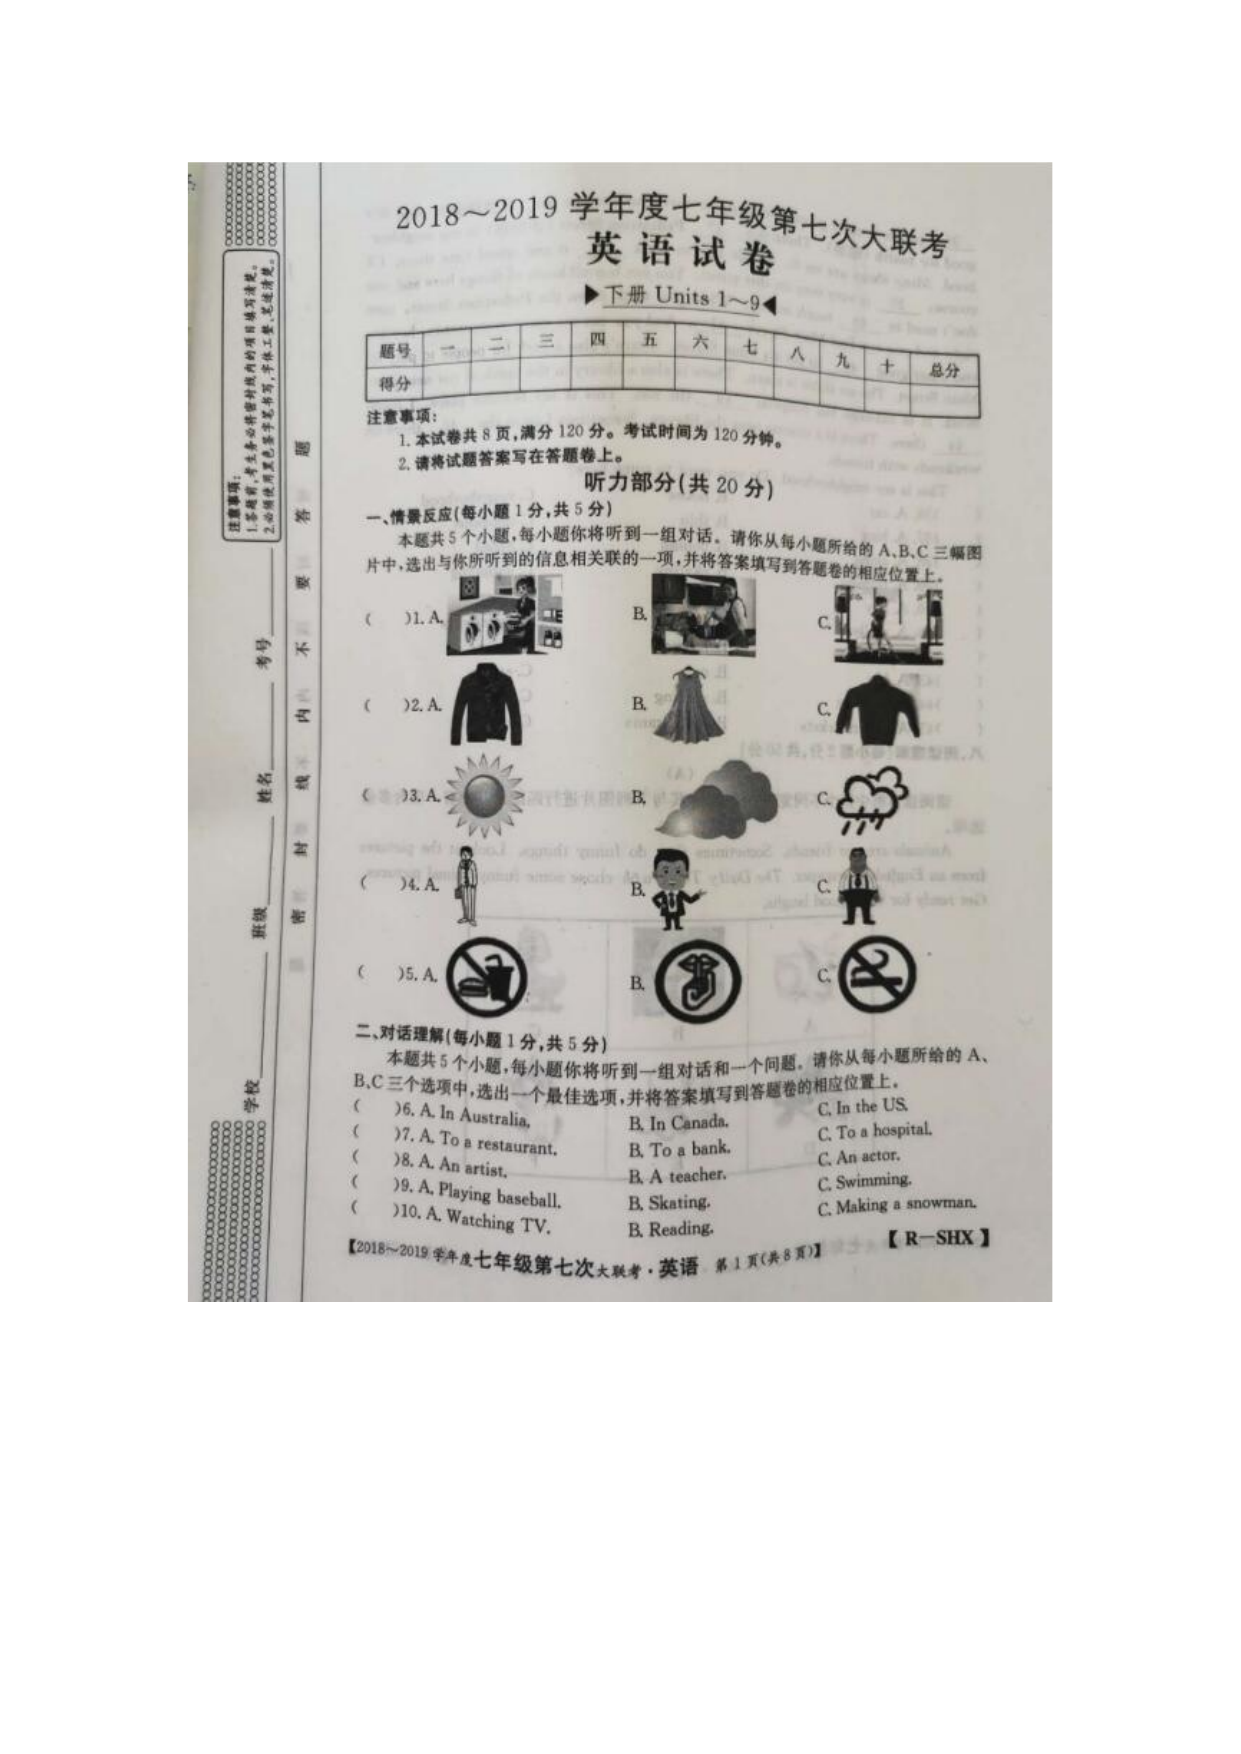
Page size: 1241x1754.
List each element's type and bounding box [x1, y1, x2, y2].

picture [187, 162, 1053, 1302]
